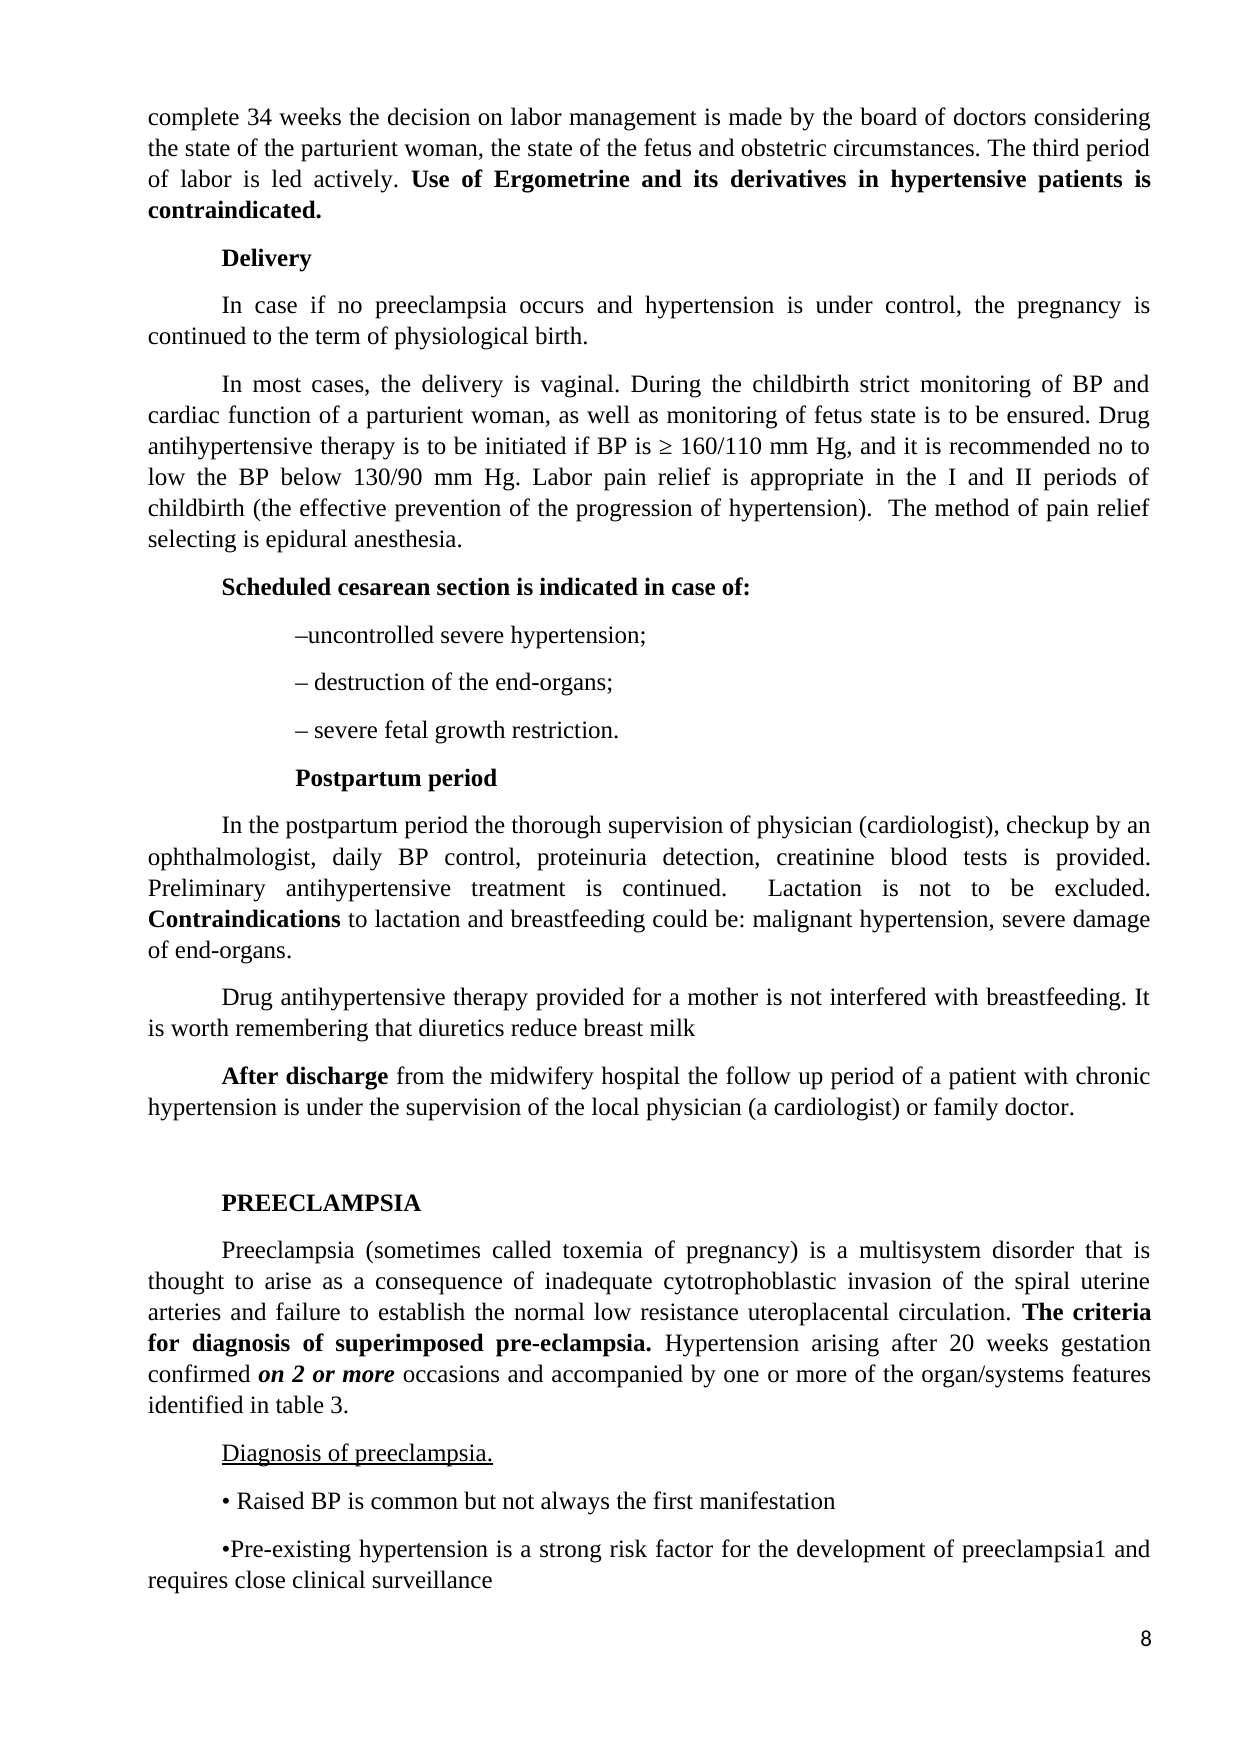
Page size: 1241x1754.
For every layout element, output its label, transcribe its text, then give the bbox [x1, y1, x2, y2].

text Preeclampsia (sometimes called toxemia of pregnancy) is a multisystem disorder that is thought to arise as a consequence of inadequate cytotrophoblastic invasion of the spiral uterine arteries and failure to establish the normal low resistance uteroplacental circulation. The criteria for diagnosis of superimposed pre-eclampsia. Hypertension arising after 20 weeks gestation confirmed on 2 or more occasions and accompanied by one or more of the organ/systems features identified in table 3. [148, 1235, 1152, 1419]
text In most cases, the delivery is vaginal. During the childbirth strict monitoring of BP and cardiac function of a parturient woman, as well as monitoring of fetus state is to be ensured. Drug antihypertensive therapy is to be initiated if BP is ≥ 160/110 mm Hg, and it is recommended no to low the BP below 130/90 mm Hg. Labor pain relief is appropriate in the І and ІІ periods of childbirth (the effective prevention of the progression of hypertension). The method of pain relief selecting is epidural anesthesia. [148, 369, 1152, 553]
text Scheduled cesarean section is indicated in case of: [148, 572, 1152, 601]
text In the postpartum period the thorough supervision of physician (cardiologist), checkup by an ophthalmologist, daily BP control, proteinuria detection, creatinine blood tests is provided. Preliminary antihypertensive treatment is continued. Lactation is not to be excluded. Contraindications to lactation and breastfeeding could be: malignant hypertension, severe damage of end-organs. [148, 811, 1152, 963]
text Postpartum period [221, 763, 1152, 792]
text •Pre-existing hypertension is a strong risk factor for the development of preeclampsia1 and requires close clinical surveillance [148, 1534, 1152, 1593]
text In case if no preeclampsia occurs and hypertension is under control, the pregnancy is continued to the term of physiological birth. [148, 290, 1152, 350]
text Drug antihypertensive therapy provided for a mother is not interfered with breastfeeding. It is worth remembering that diuretics reduce breast milk [148, 982, 1152, 1042]
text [148, 102, 1152, 224]
text PREECLAMPSIA [148, 1188, 1152, 1216]
text – destruction of the end-organs; [221, 667, 1152, 696]
text – severe fetal growth restriction. [221, 715, 1152, 744]
text Delivery [148, 243, 1152, 271]
text • Raised BP is common but not always the first manifestation [148, 1486, 1152, 1515]
text Diagnosis of preeclampsia. [148, 1438, 1152, 1467]
text –uncontrolled severe hypertension; [221, 620, 1152, 648]
text After discharge from the midwifery hospital the follow up period of a patient with chronic hypertension is under the supervision of the local physician (a cardiologist) or family doctor. [148, 1061, 1152, 1121]
